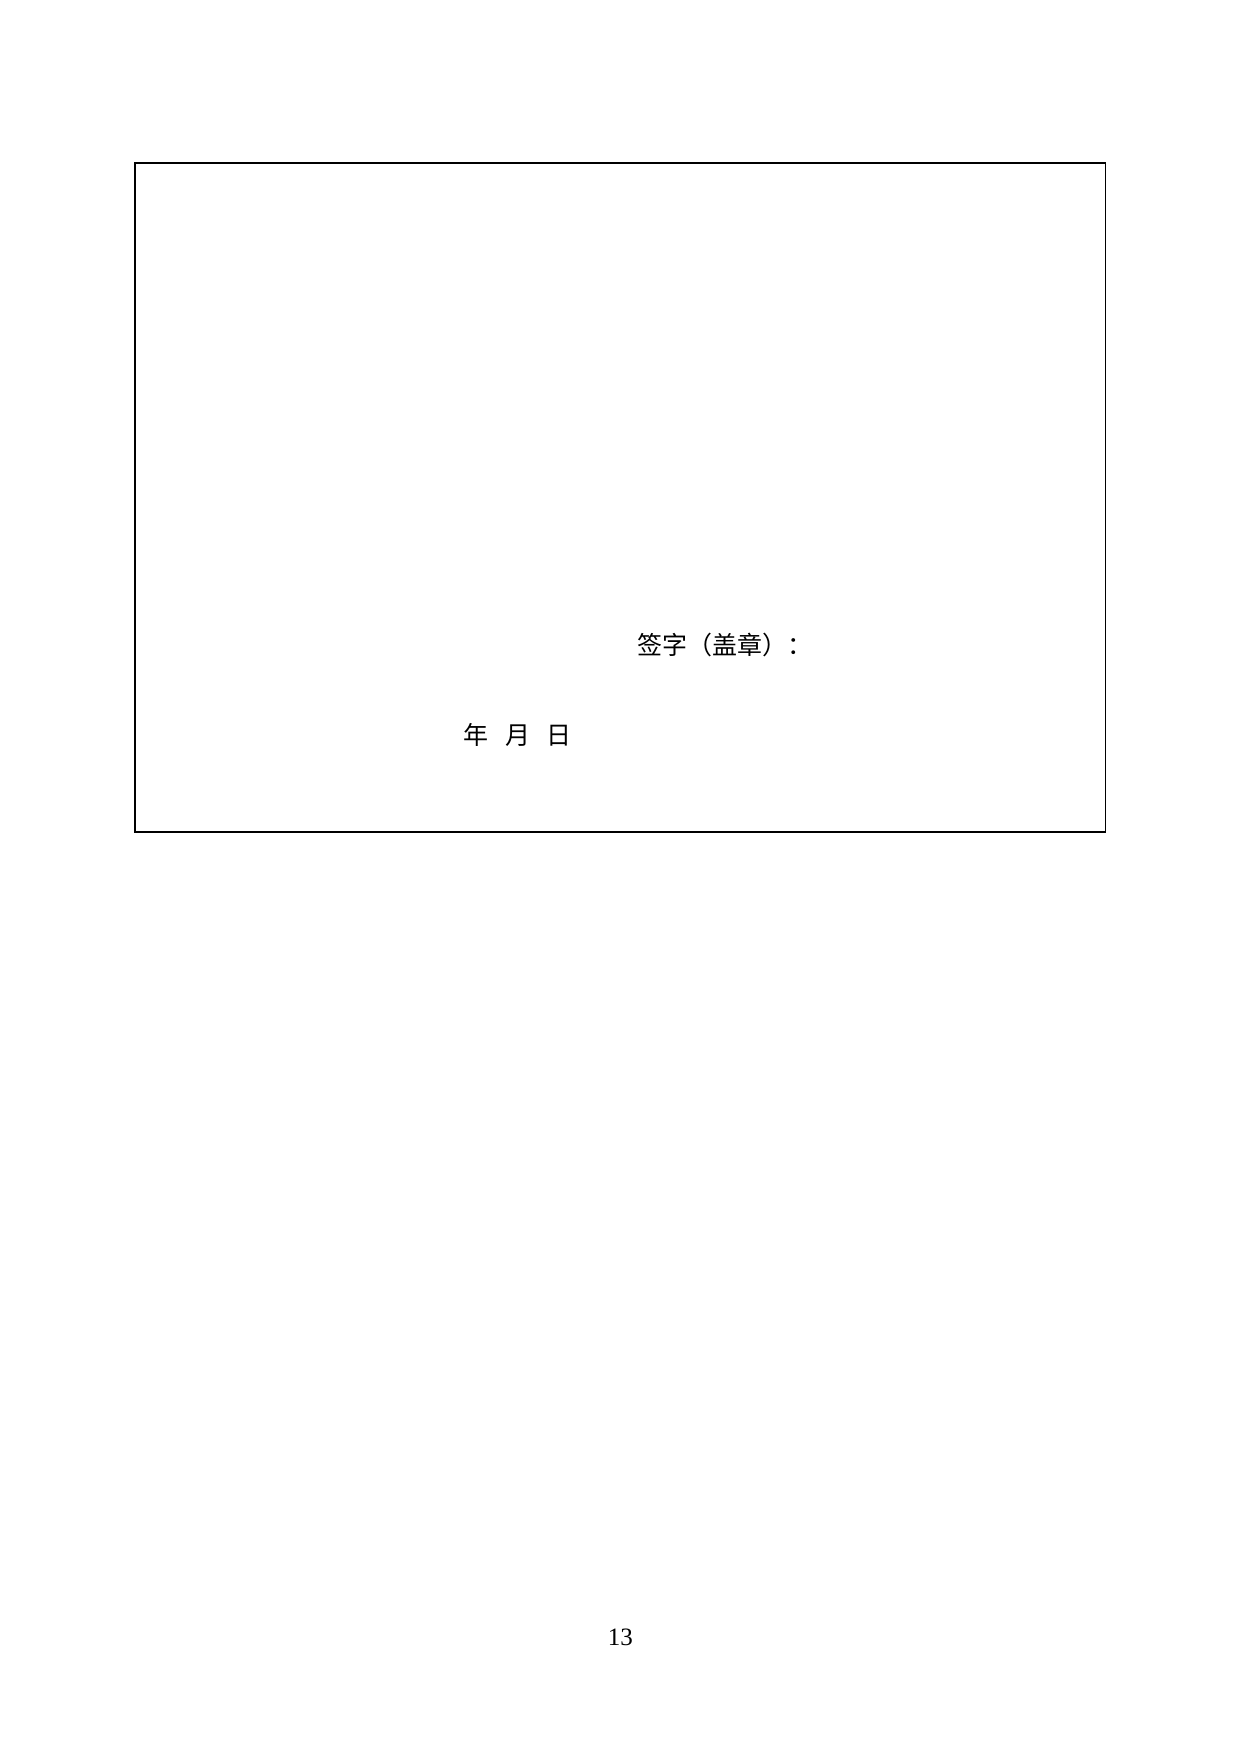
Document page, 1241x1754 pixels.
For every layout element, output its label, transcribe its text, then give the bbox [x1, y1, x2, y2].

table_cell 签字（盖章）： 年 月 日 [136, 164, 1105, 831]
